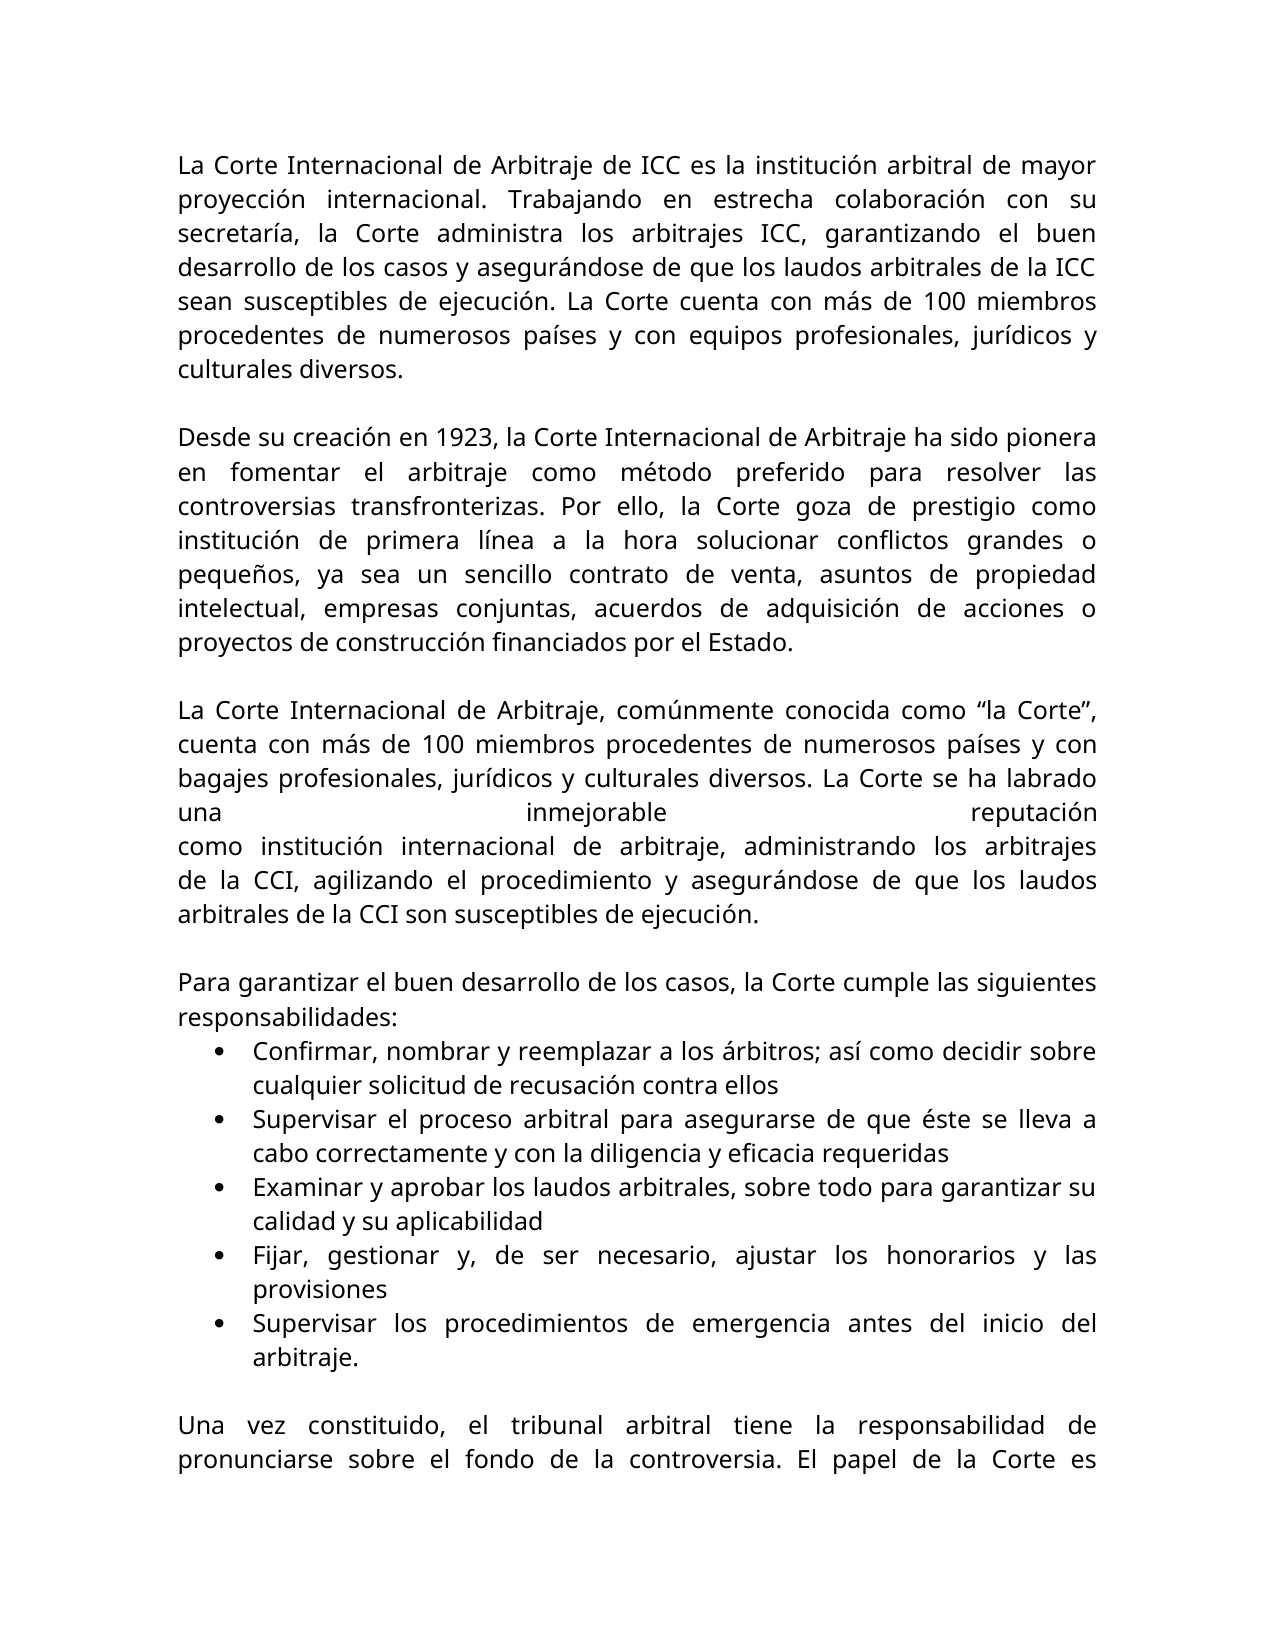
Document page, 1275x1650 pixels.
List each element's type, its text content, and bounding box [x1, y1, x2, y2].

list Examinar y aprobar los laudos arbitrales, sobre todo para garantizar su calidad y su aplicabilidad [215, 1169, 1098, 1238]
text La Corte Internacional de Arbitraje de ICC es la institución arbitral de mayor proyección internacional. Trabajando en estrecha colaboración con su secretaría, la Corte administra los arbitrajes ICC, garantizando el buen desarrollo de los casos y asegurándose de que los laudos arbitrales de la ICC sean susceptibles de ejecución. La Corte cuenta con más de 100 miembros procedentes de numerosos países y con equipos profesionales, jurídicos y culturales diversos. [177, 148, 1098, 386]
list Supervisar el proceso arbitral para asegurarse de que éste se lleva a cabo correctamente y con la diligencia y eficacia requeridas [215, 1101, 1098, 1169]
list Supervisar los procedimientos de emergencia antes del inicio del arbitraje. [215, 1306, 1098, 1374]
text Para garantizar el buen desarrollo de los casos, la Corte cumple las siguientes responsabilidades: [177, 965, 1098, 1033]
list Fijar, gestionar y, de ser necesario, ajustar los honorarios y las provisiones [215, 1238, 1098, 1306]
text La Corte Internacional de Arbitraje, comúnmente conocida como “la Corte”, cuenta con más de 100 miembros procedentes de numerosos países y con bagajes profesionales, jurídicos y culturales diversos. La Corte se ha labrado una inmejorable reputación como institución internacional de arbitraje, administrando los arbitrajes de la CCI, agilizando el procedimiento y asegurándose de que los laudos arbitrales de la CCI son susceptibles de ejecución. [177, 693, 1098, 931]
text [177, 1408, 1098, 1476]
text Desde su creación en 1923, la Corte Internacional de Arbitraje ha sido pionera en fomentar el arbitraje como método preferido para resolver las controversias transfronterizas. Por ello, la Corte goza de prestigio como institución de primera línea a la hora solucionar conflictos grandes o pequeños, ya sea un sencillo contrato de venta, asuntos de propiedad intelectual, empresas conjuntas, acuerdos de adquisición de acciones o proyectos de construcción financiados por el Estado. [177, 420, 1098, 658]
list Confirmar, nombrar y reemplazar a los árbitros; así como decidir sobre cualquier solicitud de recusación contra ellos [215, 1033, 1098, 1101]
